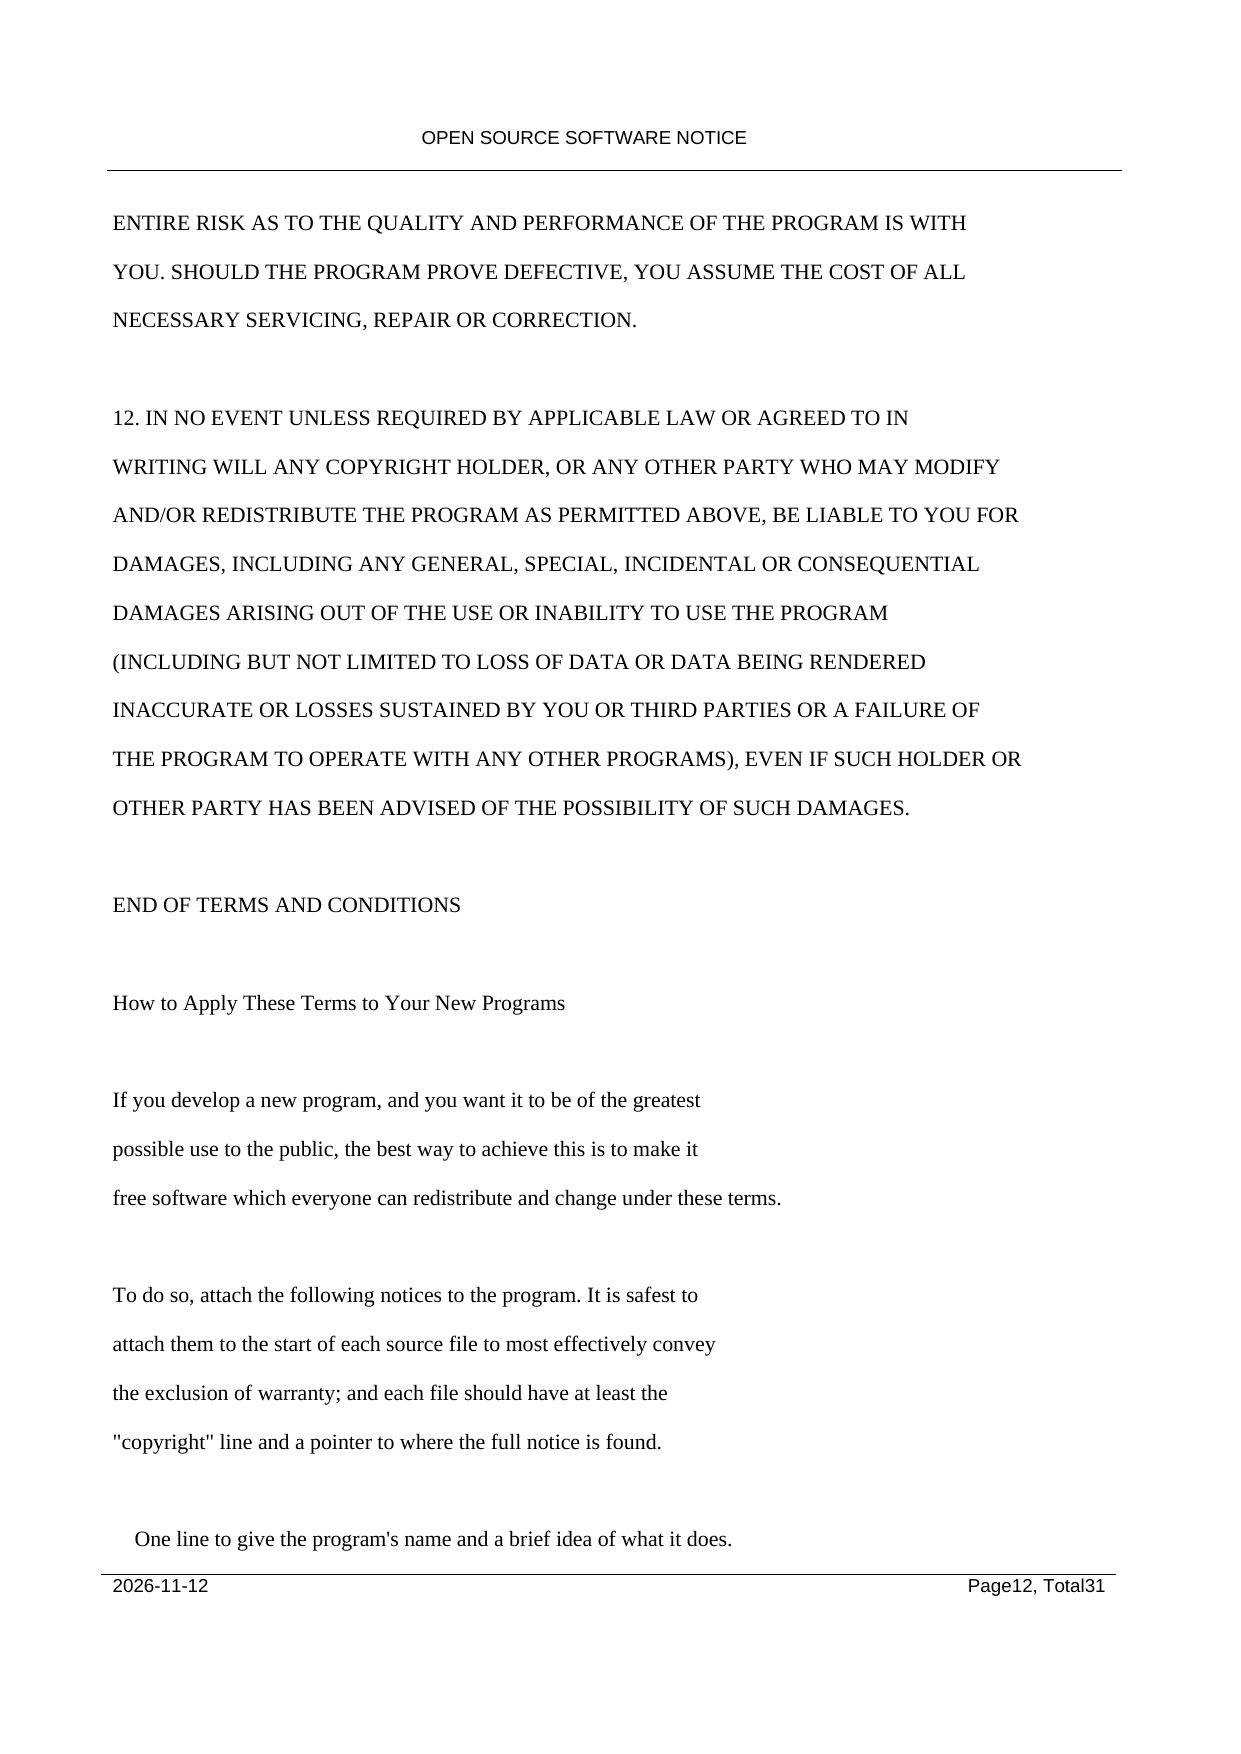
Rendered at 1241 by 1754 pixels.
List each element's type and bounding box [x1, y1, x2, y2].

text [112, 206, 1128, 1555]
